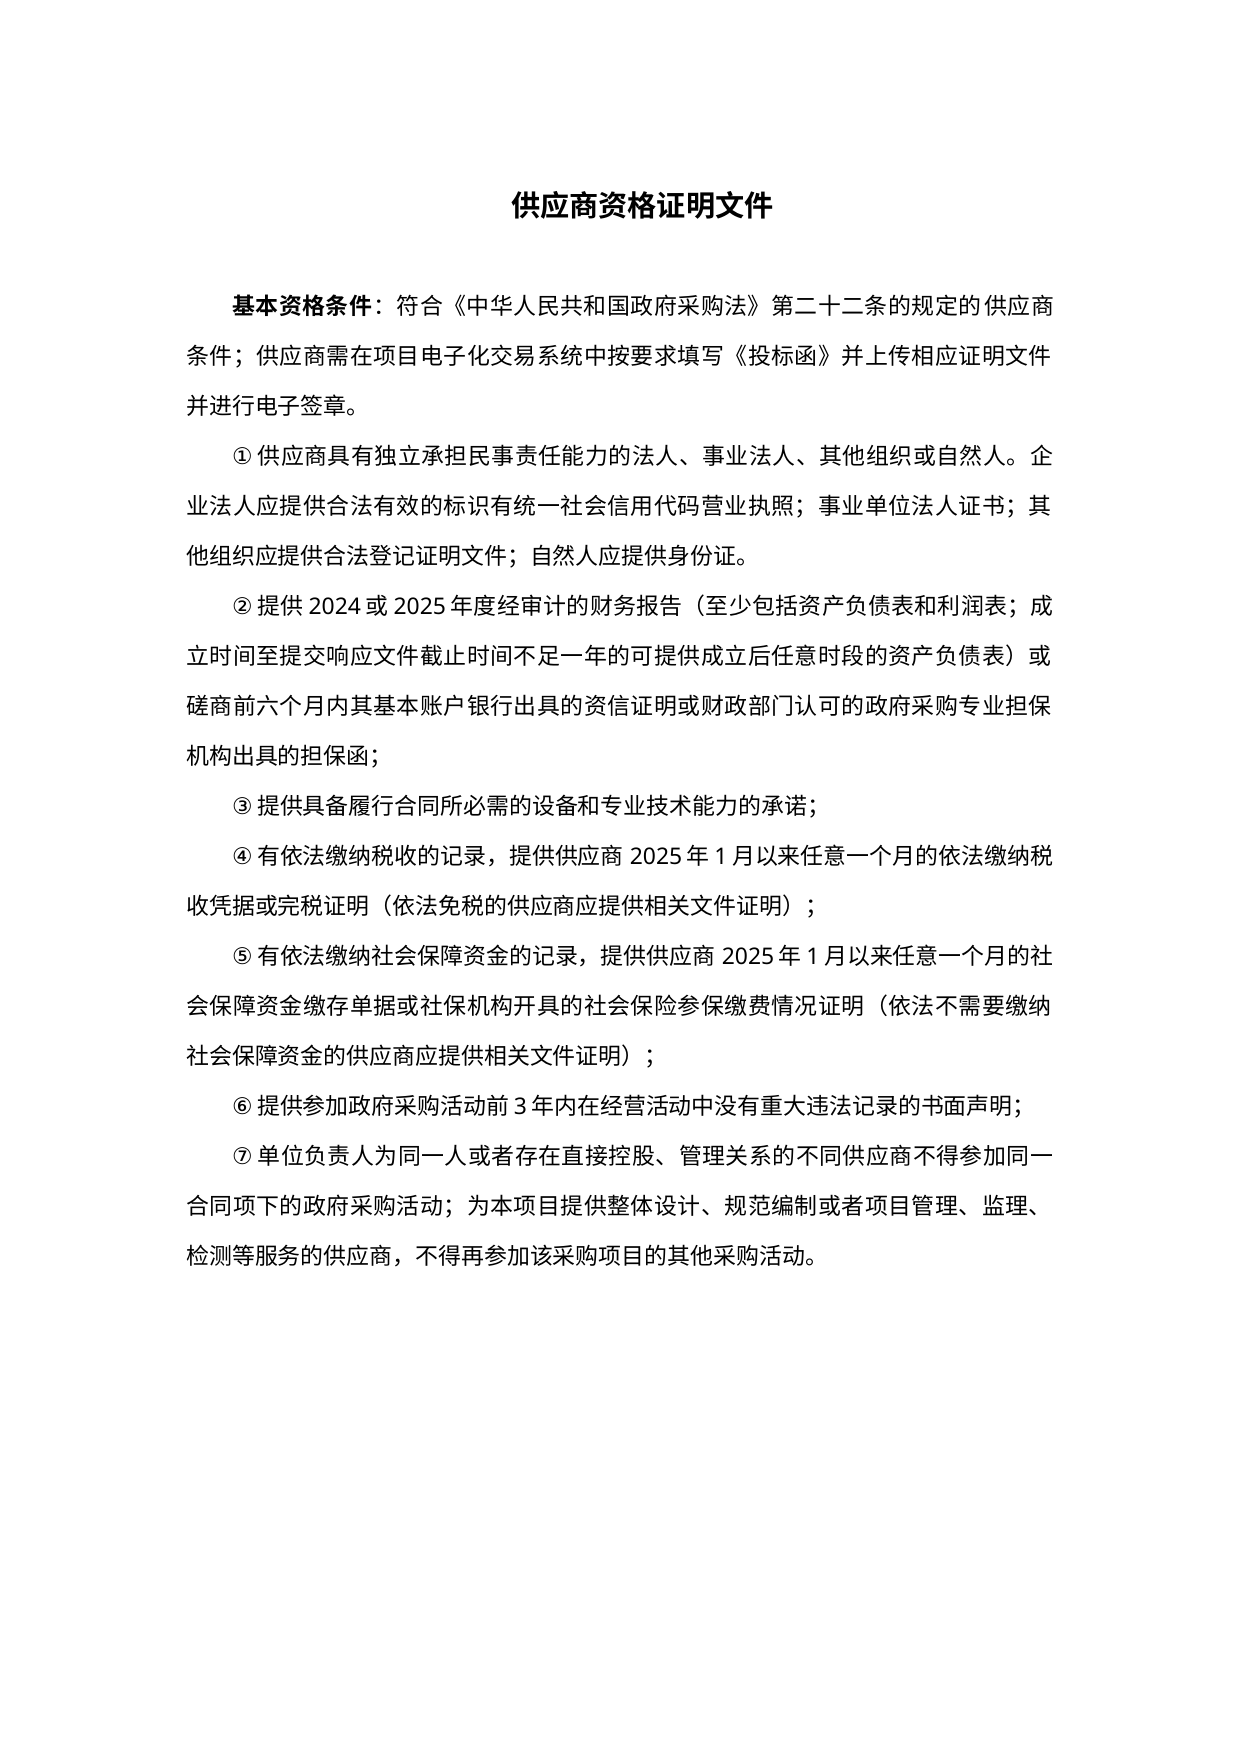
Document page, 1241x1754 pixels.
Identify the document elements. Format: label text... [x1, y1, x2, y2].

subtitle 供应商资格证明文件 [230, 182, 1054, 224]
text 基本资格条件：符合《中华人民共和国政府采购法》第二十二条的规定的供应商条件；供应商需在项目电子化交易系统中按要求填写《投标函》并上传相应证明文件并进行电子签章。 [186, 274, 1054, 424]
text ③提供具备履行合同所必需的设备和专业技术能力的承诺； [186, 774, 1054, 824]
text ⑦单位负责人为同一人或者存在直接控股、管理关系的不同供应商不得参加同一合同项下的政府采购活动；为本项目提供整体设计、规范编制或者项目管理、监理、检测等服务的供应商，不得再参加该采购项目的其他采购活动。 [186, 1124, 1054, 1274]
text ④有依法缴纳税收的记录，提供供应商2025年1月以来任意一个月的依法缴纳税收凭据或完税证明（依法免税的供应商应提供相关文件证明）； [186, 824, 1054, 924]
text ⑤有依法缴纳社会保障资金的记录，提供供应商2025年1月以来任意一个月的社会保障资金缴存单据或社保机构开具的社会保险参保缴费情况证明（依法不需要缴纳社会保障资金的供应商应提供相关文件证明）； [186, 924, 1054, 1074]
text ①供应商具有独立承担民事责任能力的法人、事业法人、其他组织或自然人。企业法人应提供合法有效的标识有统一社会信用代码营业执照；事业单位法人证书；其他组织应提供合法登记证明文件；自然人应提供身份证。 [186, 424, 1054, 574]
text ②提供2024或2025年度经审计的财务报告（至少包括资产负债表和利润表；成立时间至提交响应文件截止时间不足一年的可提供成立后任意时段的资产负债表）或磋商前六个月内其基本账户银行出具的资信证明或财政部门认可的政府采购专业担保机构出具的担保函； [186, 574, 1054, 774]
text ⑥提供参加政府采购活动前3年内在经营活动中没有重大违法记录的书面声明； [186, 1074, 1054, 1124]
